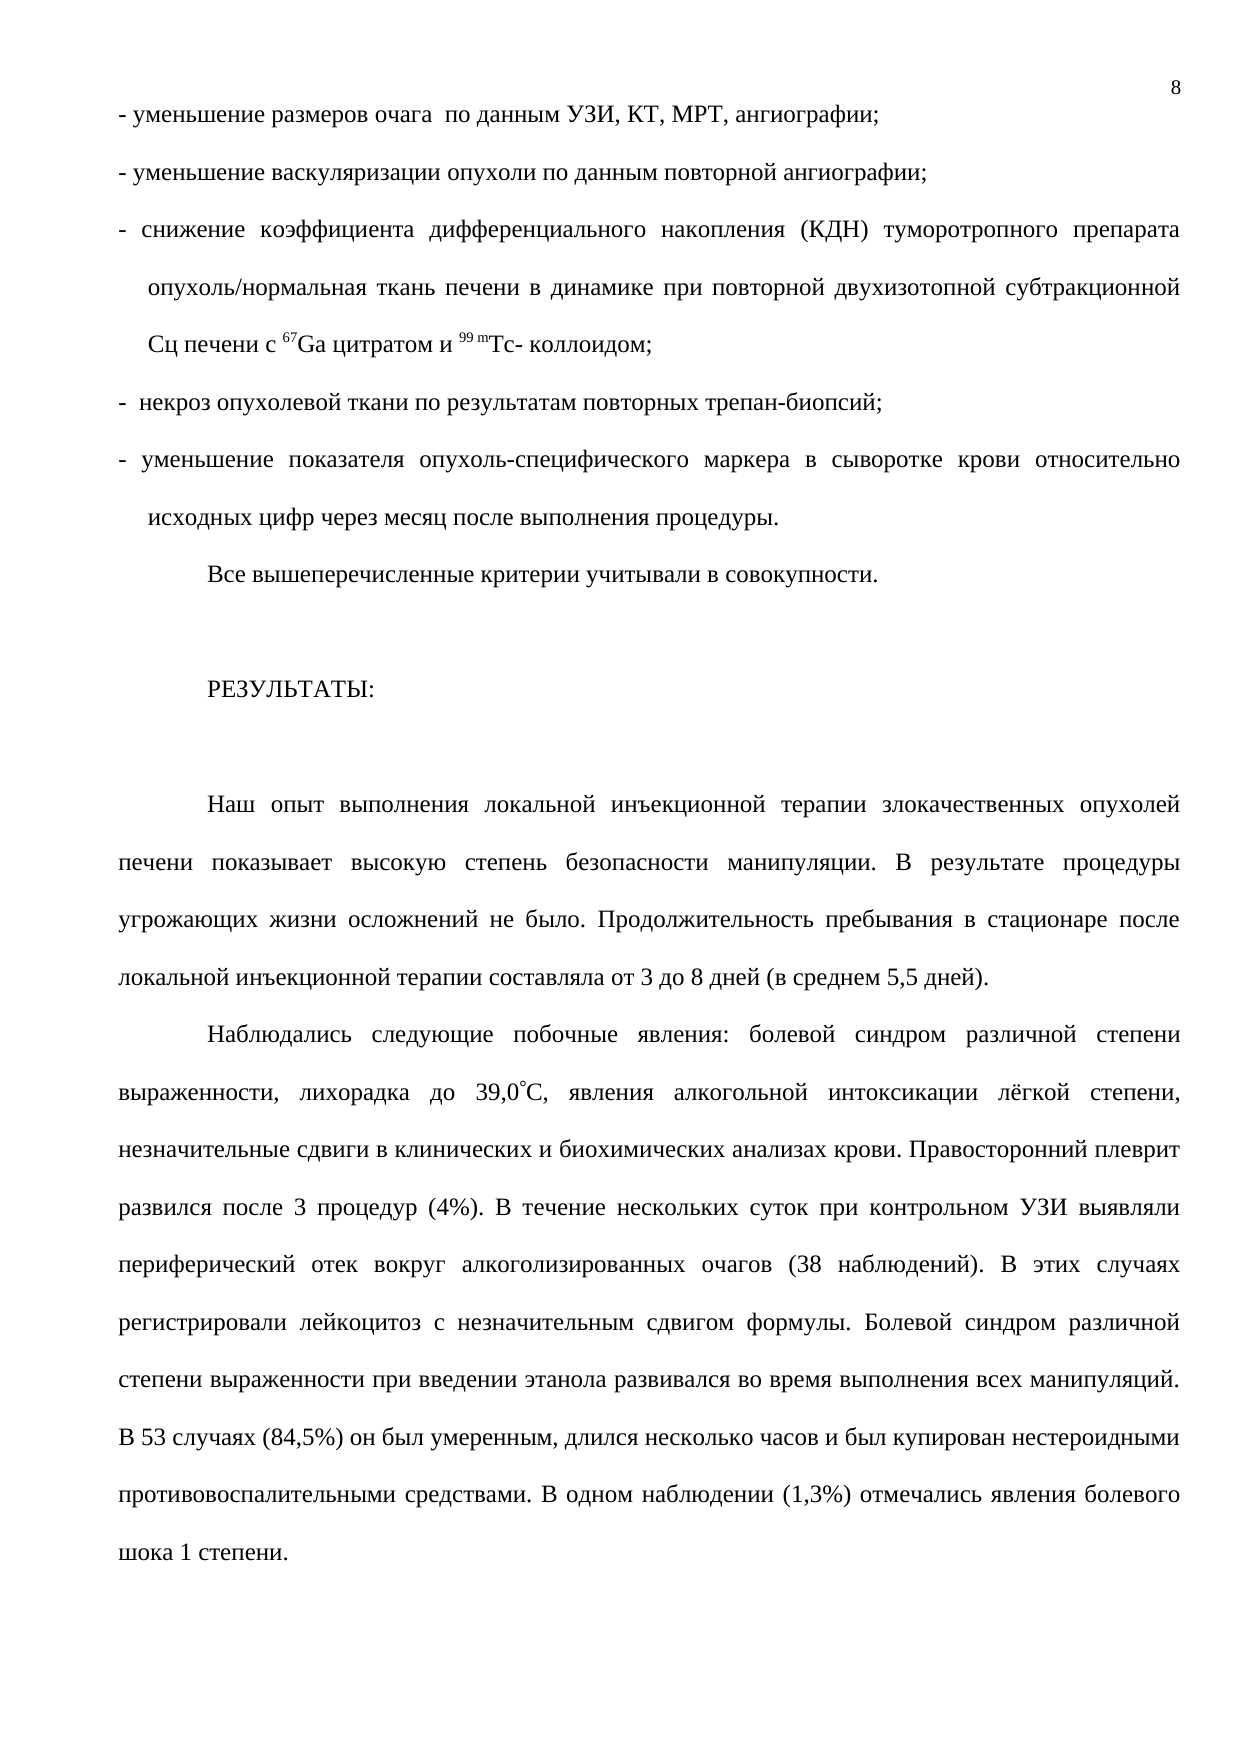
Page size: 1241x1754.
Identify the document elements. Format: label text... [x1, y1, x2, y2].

text - снижение коэффициента дифференциального накопления (КДН) туморотропного препарата опухоль/нормальная ткань печени в динамике при повторной двухизотопной субтракционной Сц печени с 67Ga цитратом и 99 mTc- коллоидом; [118, 214, 1181, 358]
text РЕЗУЛЬТАТЫ: [118, 674, 1181, 703]
text - уменьшение васкуляризации опухоли по данным повторной ангиографии; [118, 157, 1181, 185]
text - уменьшение размеров очага по данным УЗИ, КТ, МРТ, ангиографии; [118, 99, 1181, 128]
text Наблюдались следующие побочные явления: болевой синдром различной степени выраженности, лихорадка до 39,0С, явления алкогольной интоксикации лёгкой степени, незначительные сдвиги в клинических и биохимических анализах крови. Правосторонний плеврит развился после 3 процедур (4%). В течение нескольких суток при контрольном УЗИ выявляли периферический отек вокруг алкоголизированных очагов (38 наблюдений). В этих случаях регистрировали лейкоцитоз с незначительным сдвигом формулы. Болевой синдром различной степени выраженности при введении этанола развивался во время выполнения всех манипуляций. В 53 случаях (84,5%) он был умеренным, длился несколько часов и был купирован нестероидными противовоспалительными средствами. В одном наблюдении (1,3%) отмечались явления болевого шока 1 степени. [118, 1019, 1181, 1565]
text - некроз опухолевой ткани по результатам повторных трепан-биопсий; [118, 387, 1181, 415]
text - уменьшение показателя опухоль-специфического маркера в сыворотке крови относительно исходных цифр через месяц после выполнения процедуры. [118, 444, 1181, 530]
text Все вышеперечисленные критерии учитывали в совокупности. [118, 559, 1181, 588]
text Наш опыт выполнения локальной инъекционной терапии злокачественных опухолей печени показывает высокую степень безопасности манипуляции. В результате процедуры угрожающих жизни осложнений не было. Продолжительность пребывания в стационаре после локальной инъекционной терапии составляла от 3 до 8 дней (в среднем 5,5 дней). [118, 789, 1181, 990]
